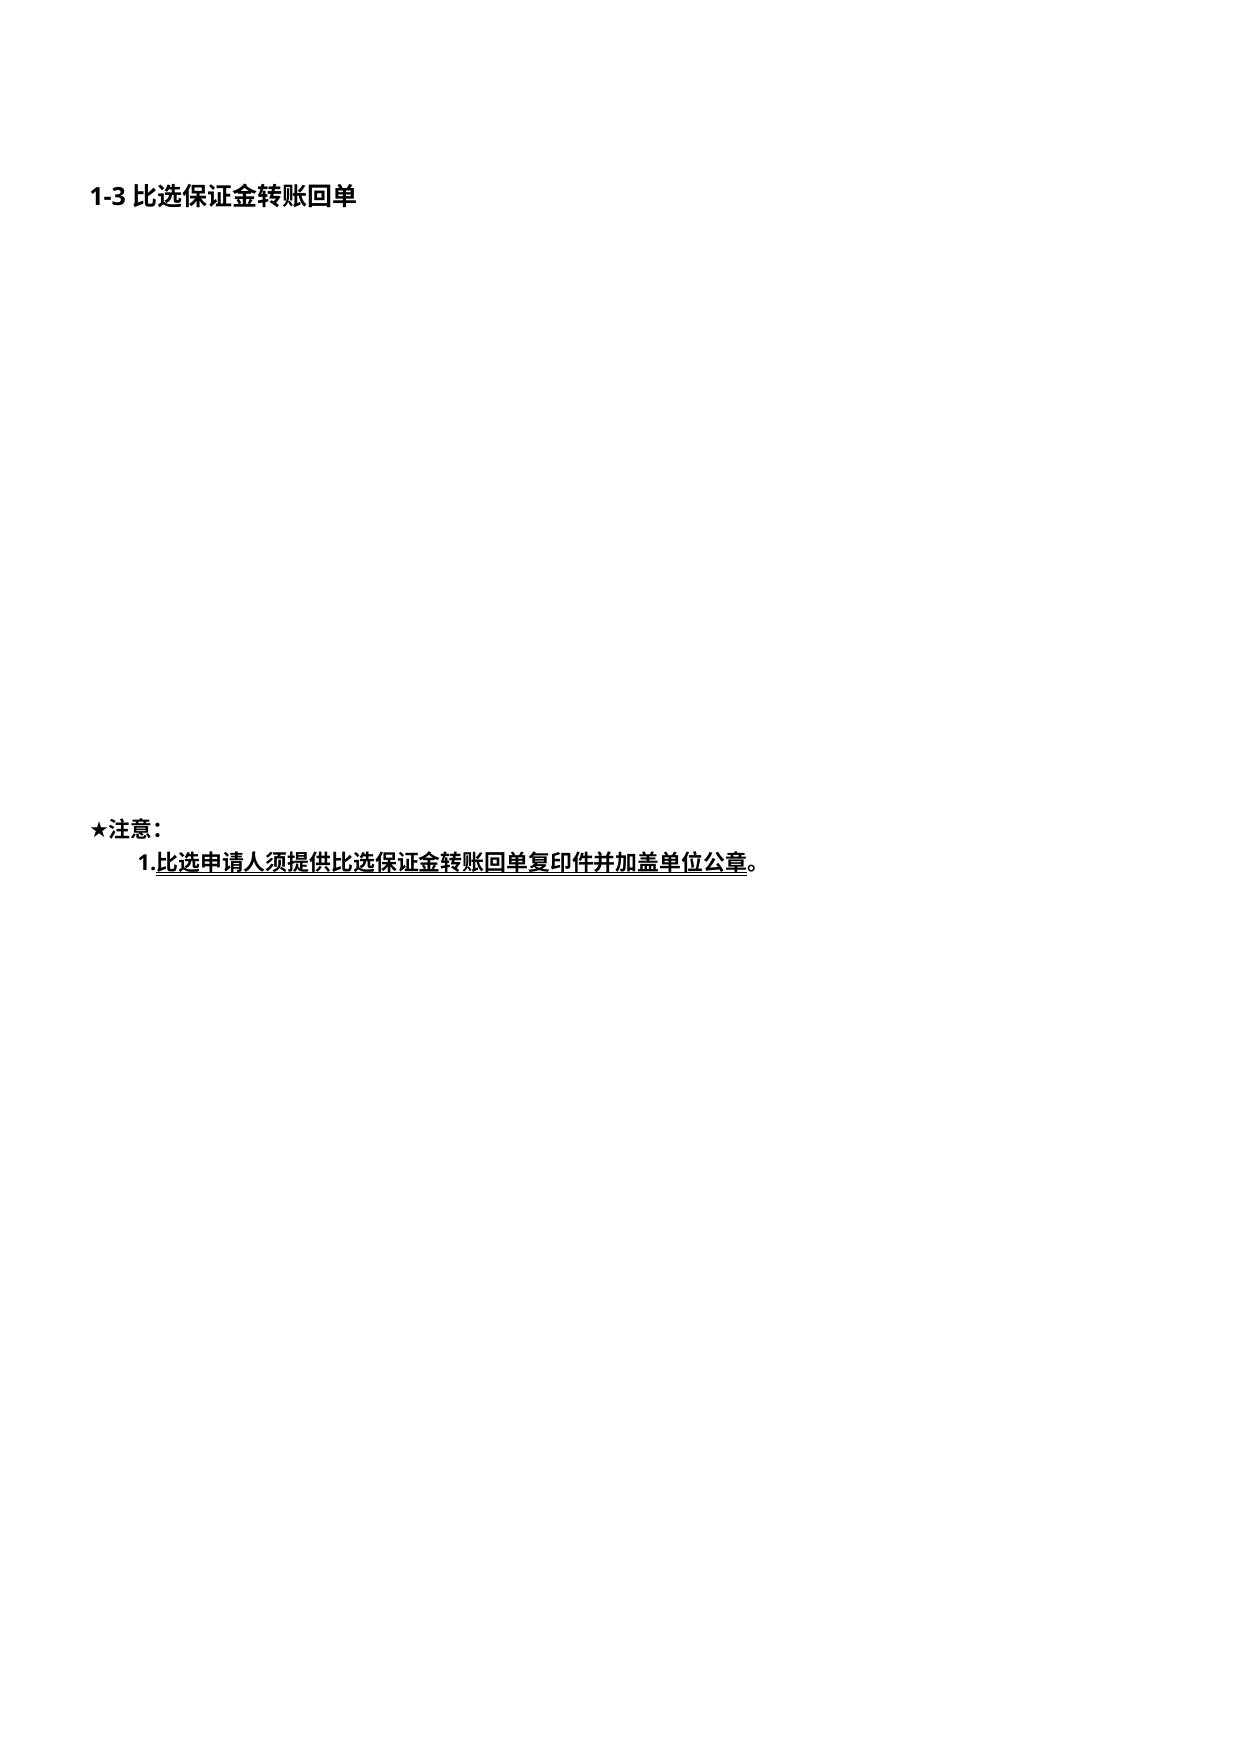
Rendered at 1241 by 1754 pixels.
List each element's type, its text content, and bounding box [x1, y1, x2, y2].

text ★注意： [89, 812, 1151, 844]
text 1-3 比选保证金转账回单 [89, 162, 1151, 227]
text 1.比选申请人须提供比选保证金转账回单复印件并加盖单位公章。 [96, 844, 1144, 877]
